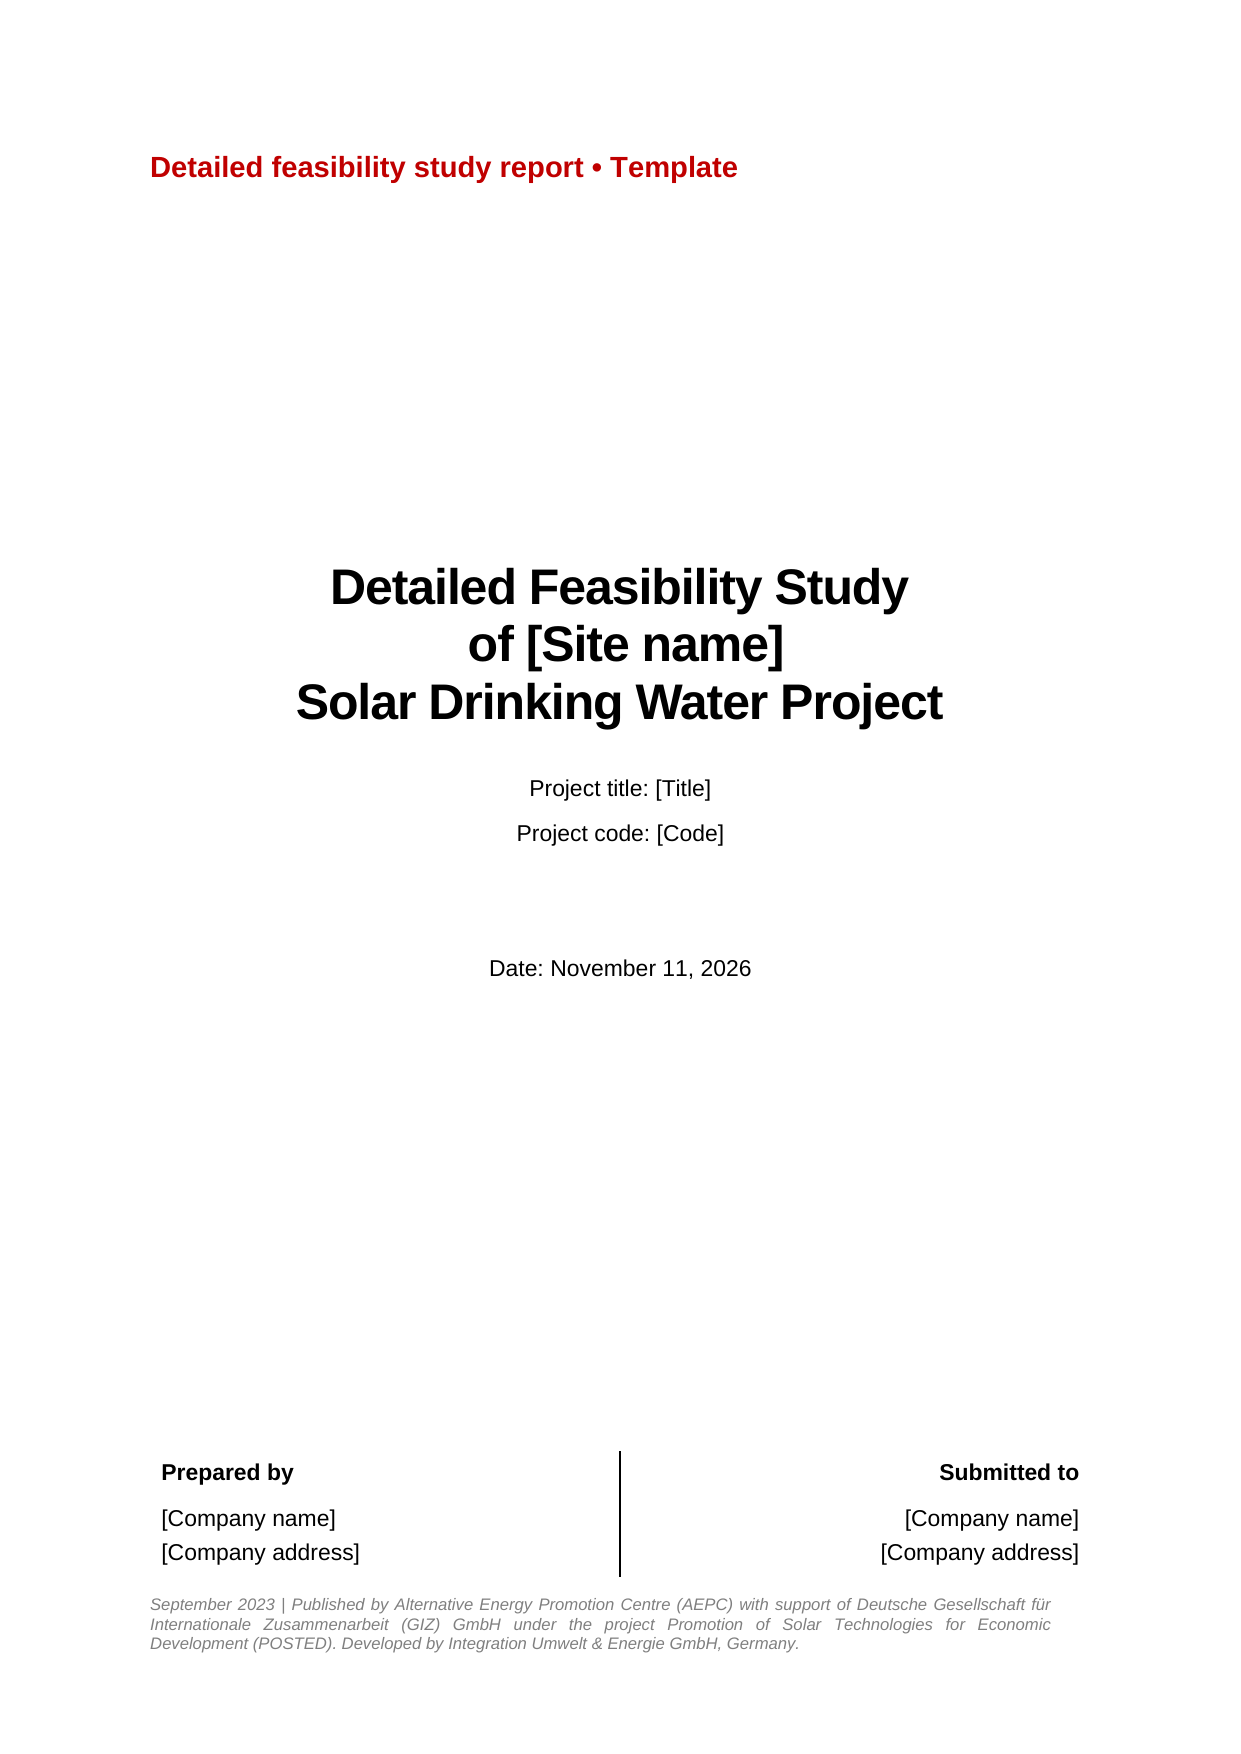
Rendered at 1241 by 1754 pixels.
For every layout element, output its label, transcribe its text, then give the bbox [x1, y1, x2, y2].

table_cell [Company name] [Company address] [150, 1497, 619, 1577]
text Project title: [Title] [150, 775, 1090, 801]
table_cell [Company name] [Company address] [621, 1497, 1090, 1577]
text Date: December 22, 2023 [150, 955, 1090, 981]
table_header Submitted to [621, 1451, 1090, 1497]
text Project code: [Code] [150, 820, 1090, 846]
title of [Site name] [150, 614, 1090, 672]
title Detailed Feasibility Study [150, 557, 1090, 614]
table_header Prepared by [150, 1451, 619, 1497]
title Solar Drinking Water Project [150, 672, 1090, 729]
text Detailed feasibility study report • Template [150, 150, 1090, 183]
